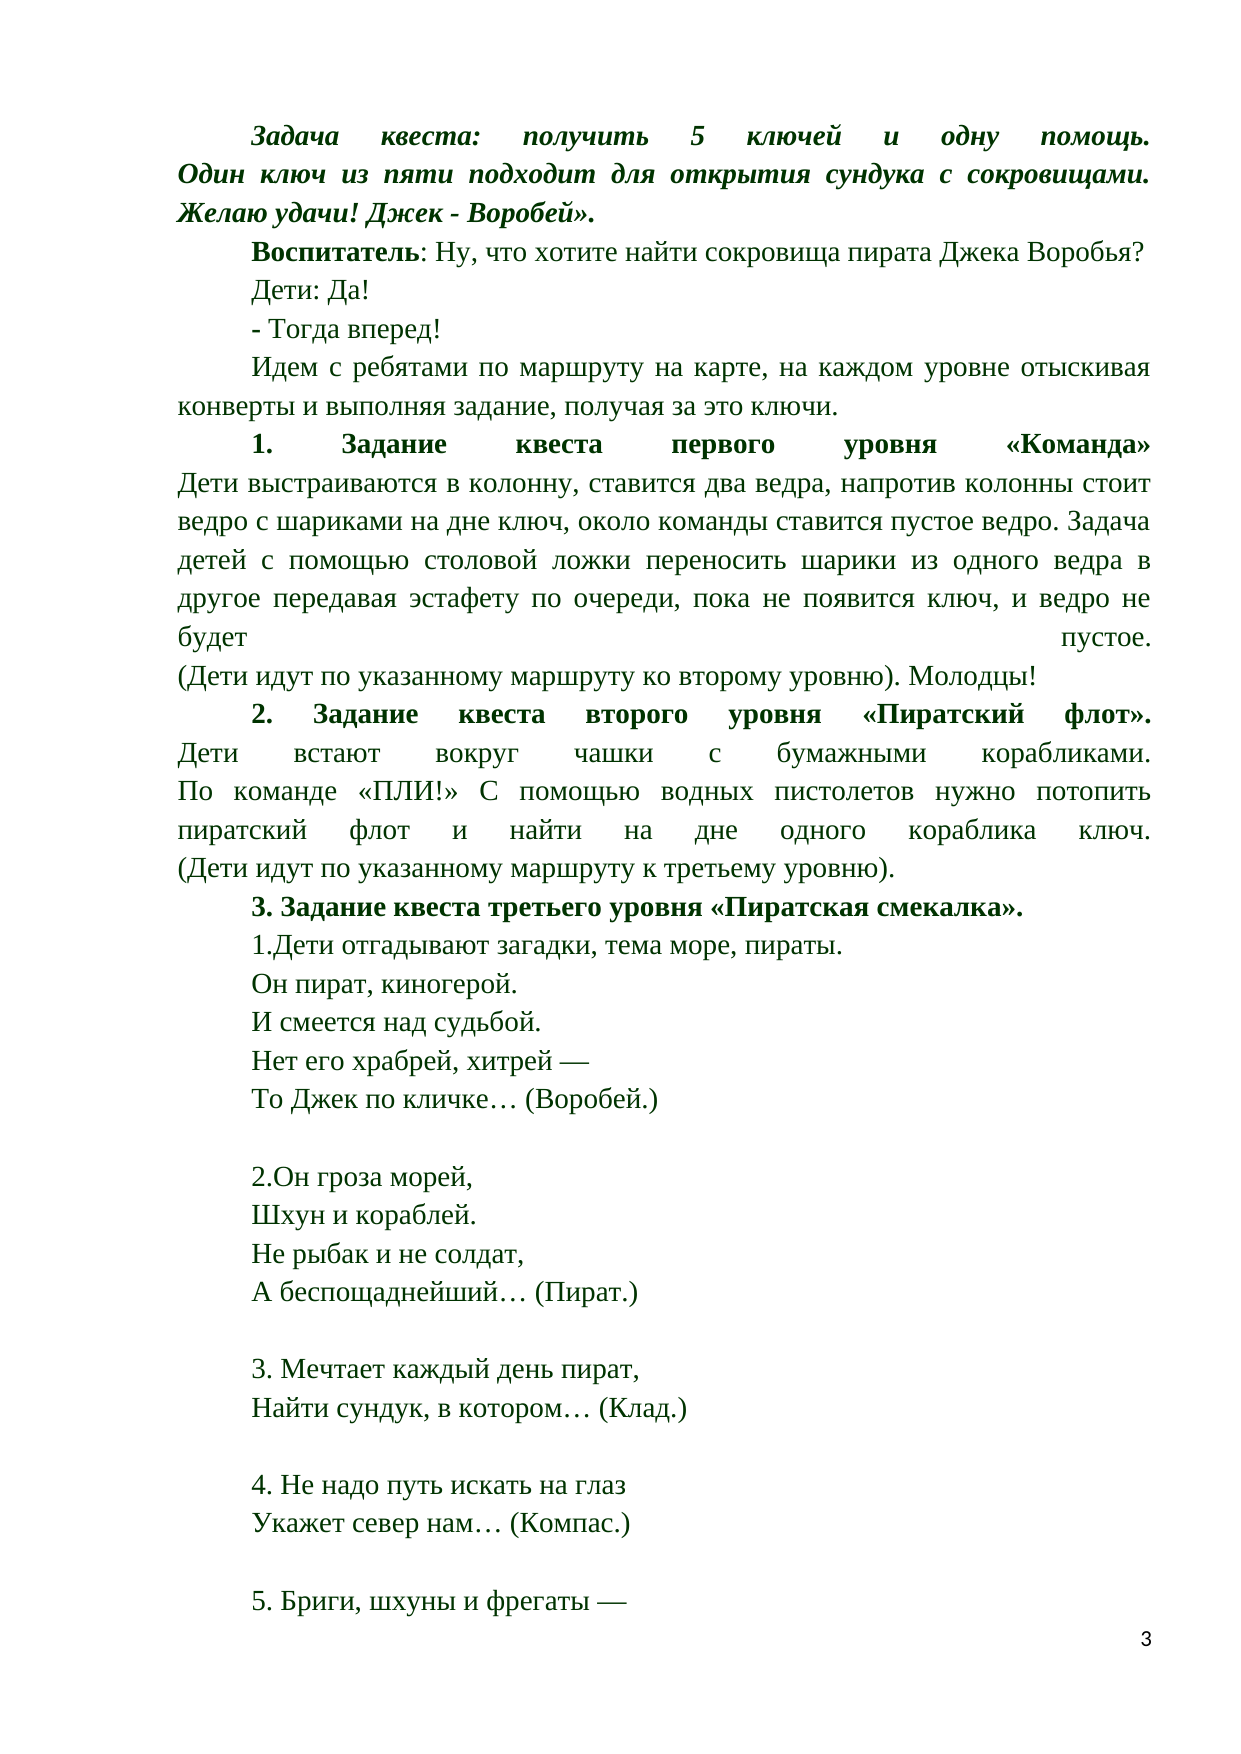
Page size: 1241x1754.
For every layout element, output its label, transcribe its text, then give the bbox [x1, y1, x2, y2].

text 4. Не надо путь искать на глаз [177, 1467, 1152, 1501]
text 5. Бриги, шхуны и фрегаты — [177, 1583, 1152, 1616]
text 3. Мечтает каждый день пират, [177, 1351, 1152, 1385]
text Задача квеста: получить 5 ключей и одну помощь. Один ключ из пяти подходит для открытия сундука с сокровищами. Желаю удачи! Джек - Воробей». [177, 118, 1152, 229]
text И смеется над судьбой. [177, 1004, 1152, 1038]
text 2. Задание квеста второго уровня «Пиратский флот». Дети встают вокруг чашки с бумажными корабликами. По команде «ПЛИ!» С помощью водных пистолетов нужно потопить пиратский флот и найти на дне одного кораблика ключ. (Дети идут по указанному маршруту к третьему уровню). [177, 696, 1152, 884]
text Нет его храбрей, хитрей — [177, 1043, 1152, 1077]
text Воспитатель: Ну, что хотите найти сокровища пирата Джека Воробья? [177, 234, 1152, 267]
text 1.Дети отгадывают загадки, тема море, пираты. [177, 927, 1152, 961]
text 1. Задание квеста первого уровня «Команда» Дети выстраиваются в колонну, ставится два ведра, напротив колонны стоит ведро с шариками на дне ключ, около команды ставится пустое ведро. Задача детей с помощью столовой ложки переносить шарики из одного ведра в другое передавая эстафету по очереди, пока не появится ключ, и ведро не будет пустое. (Дети идут по указанному маршруту ко второму уровню). Молодцы! [177, 426, 1152, 691]
text Он пират, киногерой. [177, 966, 1152, 999]
text - Тогда вперед! [177, 311, 1152, 344]
text Шхун и кораблей. [177, 1197, 1152, 1231]
text Найти сундук, в котором… (Клад.) [177, 1390, 1152, 1423]
text Дети: Да! [177, 272, 1152, 306]
text А беспощаднейший… (Пират.) [177, 1274, 1152, 1308]
text Не рыбак и не солдат, [177, 1236, 1152, 1269]
text Укажет север нам… (Компас.) [177, 1506, 1152, 1539]
text Идем с ребятами по маршруту на карте, на каждом уровне отыскивая конверты и выполняя задание, получая за это ключи. [177, 349, 1152, 421]
text 3. Задание квеста третьего уровня «Пиратская смекалка». [177, 889, 1152, 922]
text То Джек по кличке… (Воробей.) [177, 1082, 1152, 1115]
text 2.Он гроза морей, [177, 1159, 1152, 1192]
